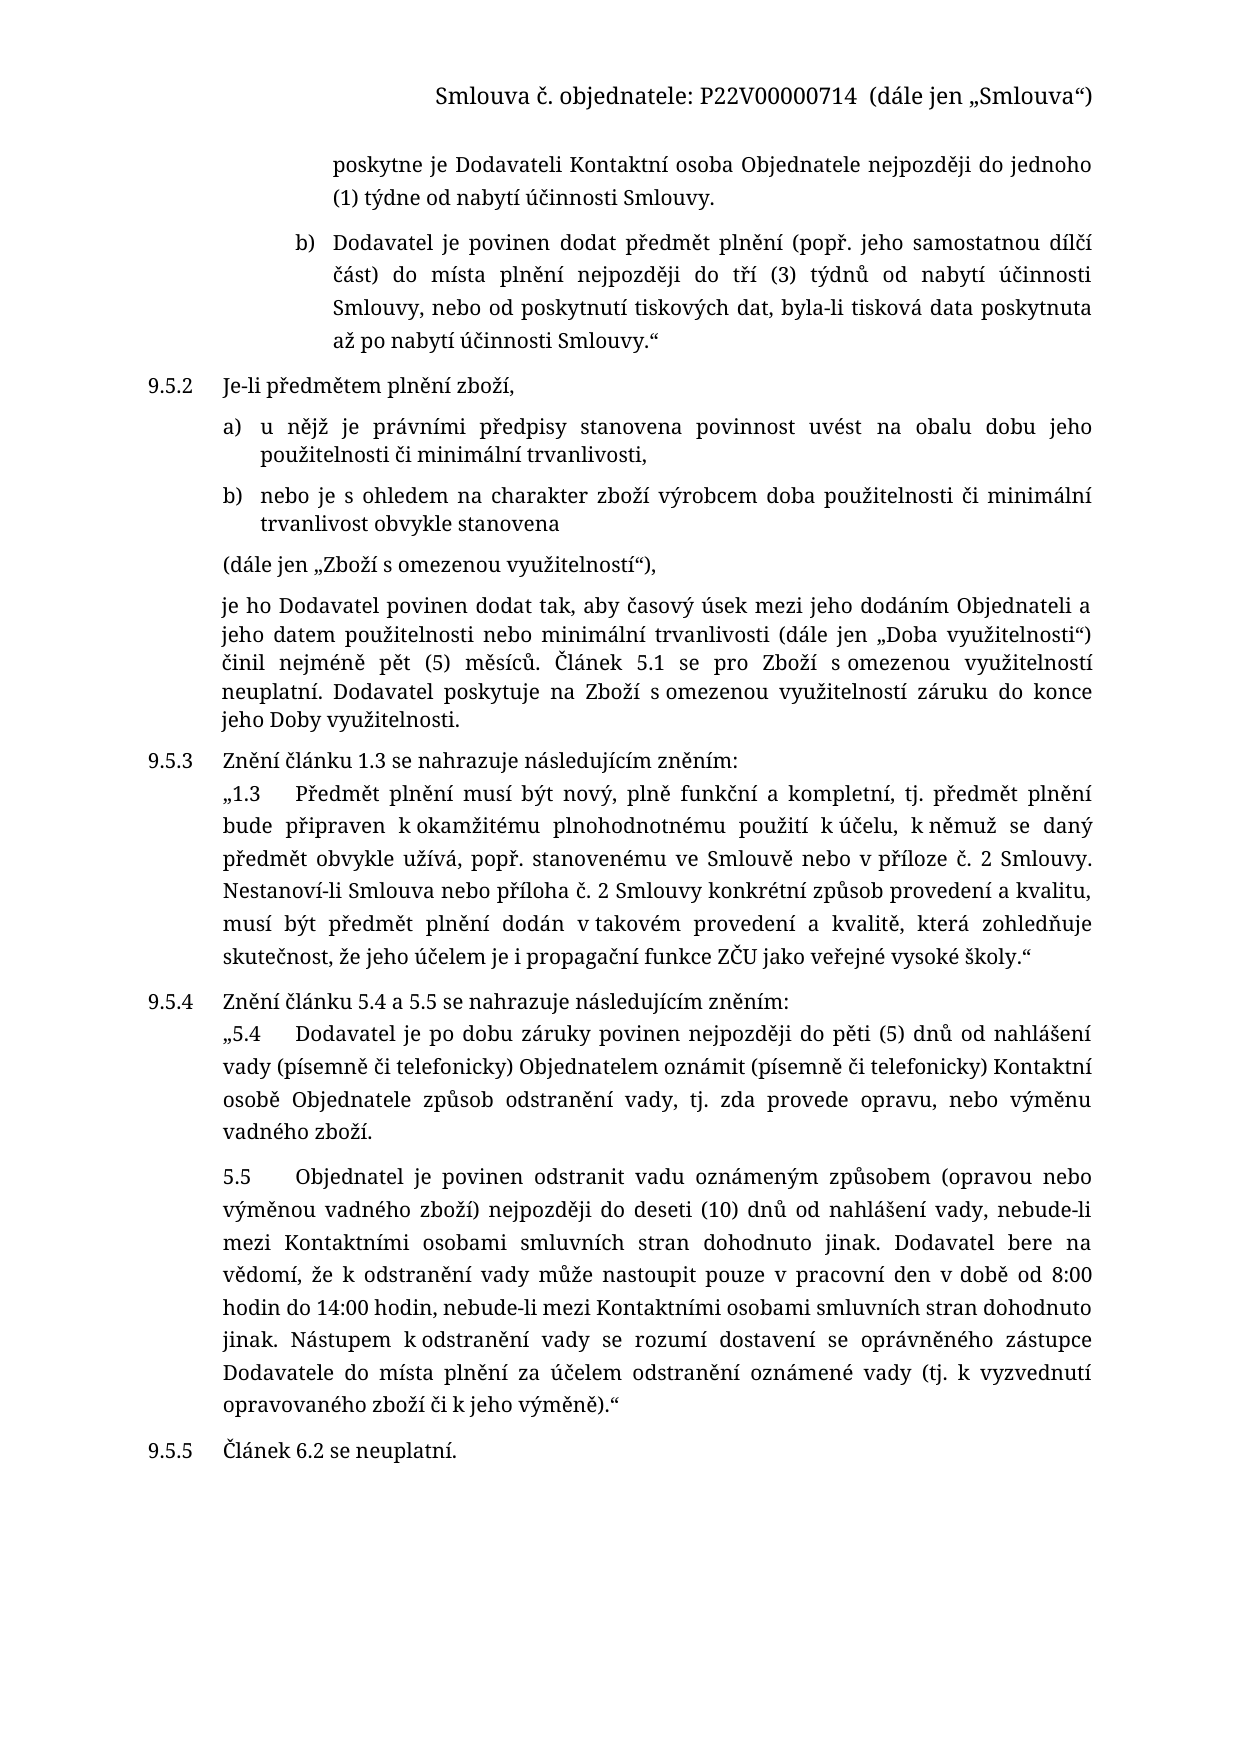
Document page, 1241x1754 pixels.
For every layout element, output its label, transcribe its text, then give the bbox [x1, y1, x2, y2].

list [295, 150, 1093, 211]
list Znění článku 1.3 se nahrazuje následujícím zněním: [148, 746, 1093, 774]
list 5.5 Objednatel je povinen odstranit vadu oznámeným způsobem (opravou nebo výměnou vadného zboží) nejpozději do deseti (10) dnů od nahlášení vady, nebude-li mezi Kontaktními osobami smluvních stran dohodnuto jinak. Dodavatel bere na vědomí, že k odstranění vady může nastoupit pouze v pracovní den v době od 8:00 hodin do 14:00 hodin, nebude-li mezi Kontaktními osobami smluvních stran dohodnuto jinak. Nástupem k odstranění vady se rozumí dostavení se oprávněného zástupce Dodavatele do místa plnění za účelem odstranění oznámené vady (tj. k vyzvednutí opravovaného zboží či k jeho výměně).“ [223, 1162, 1093, 1419]
list Znění článku 5.4 a 5.5 se nahrazuje následujícím zněním: [148, 987, 1093, 1015]
text je ho Dodavatel povinen dodat tak, aby časový úsek mezi jeho dodáním Objednateli a jeho datem použitelnosti nebo minimální trvanlivosti (dále jen „Doba využitelnosti“) činil nejméně pět (5) měsíců. Článek 5.1 se pro Zboží s omezenou využitelností neuplatní. Dodavatel poskytuje na Zboží s omezenou využitelností záruku do konce jeho Doby využitelnosti. [221, 591, 1093, 734]
text (dále jen „Zboží s omezenou využitelností“), [223, 551, 1093, 579]
list „1.3 Předmět plnění musí být nový, plně funkční a kompletní, tj. předmět plnění bude připraven k okamžitému plnohodnotnému použití k účelu, k němuž se daný předmět obvykle užívá, popř. stanovenému ve Smlouvě nebo v příloze č. 2 Smlouvy. Nestanoví-li Smlouva nebo příloha č. 2 Smlouvy konkrétní způsob provedení a kvalitu, musí být předmět plnění dodán v takovém provedení a kvalitě, která zohledňuje skutečnost, že jeho účelem je i propagační funkce ZČU jako veřejné vysoké školy.“ [223, 779, 1093, 970]
list Dodavatel je povinen dodat předmět plnění (popř. jeho samostatnou dílčí část) do místa plnění nejpozději do tří (3) týdnů od nabytí účinnosti Smlouvy, nebo od poskytnutí tiskových dat, byla-li tisková data poskytnuta až po nabytí účinnosti Smlouvy.“ [295, 228, 1093, 354]
list nebo je s ohledem na charakter zboží výrobcem doba použitelnosti či minimální trvanlivost obvykle stanovena [223, 481, 1093, 538]
list „5.4 Dodavatel je po dobu záruky povinen nejpozději do pěti (5) dnů od nahlášení vady (písemně či telefonicky) Objednatelem oznámit (písemně či telefonicky) Kontaktní osobě Objednatele způsob odstranění vady, tj. zda provede opravu, nebo výměnu vadného zboží. [223, 1019, 1093, 1146]
list u nějž je právními předpisy stanovena povinnost uvést na obalu dobu jeho použitelnosti či minimální trvanlivosti, [223, 412, 1093, 469]
list Článek 6.2 se neuplatní. [148, 1436, 1093, 1464]
list Je-li předmětem plnění zboží, [148, 371, 1093, 399]
